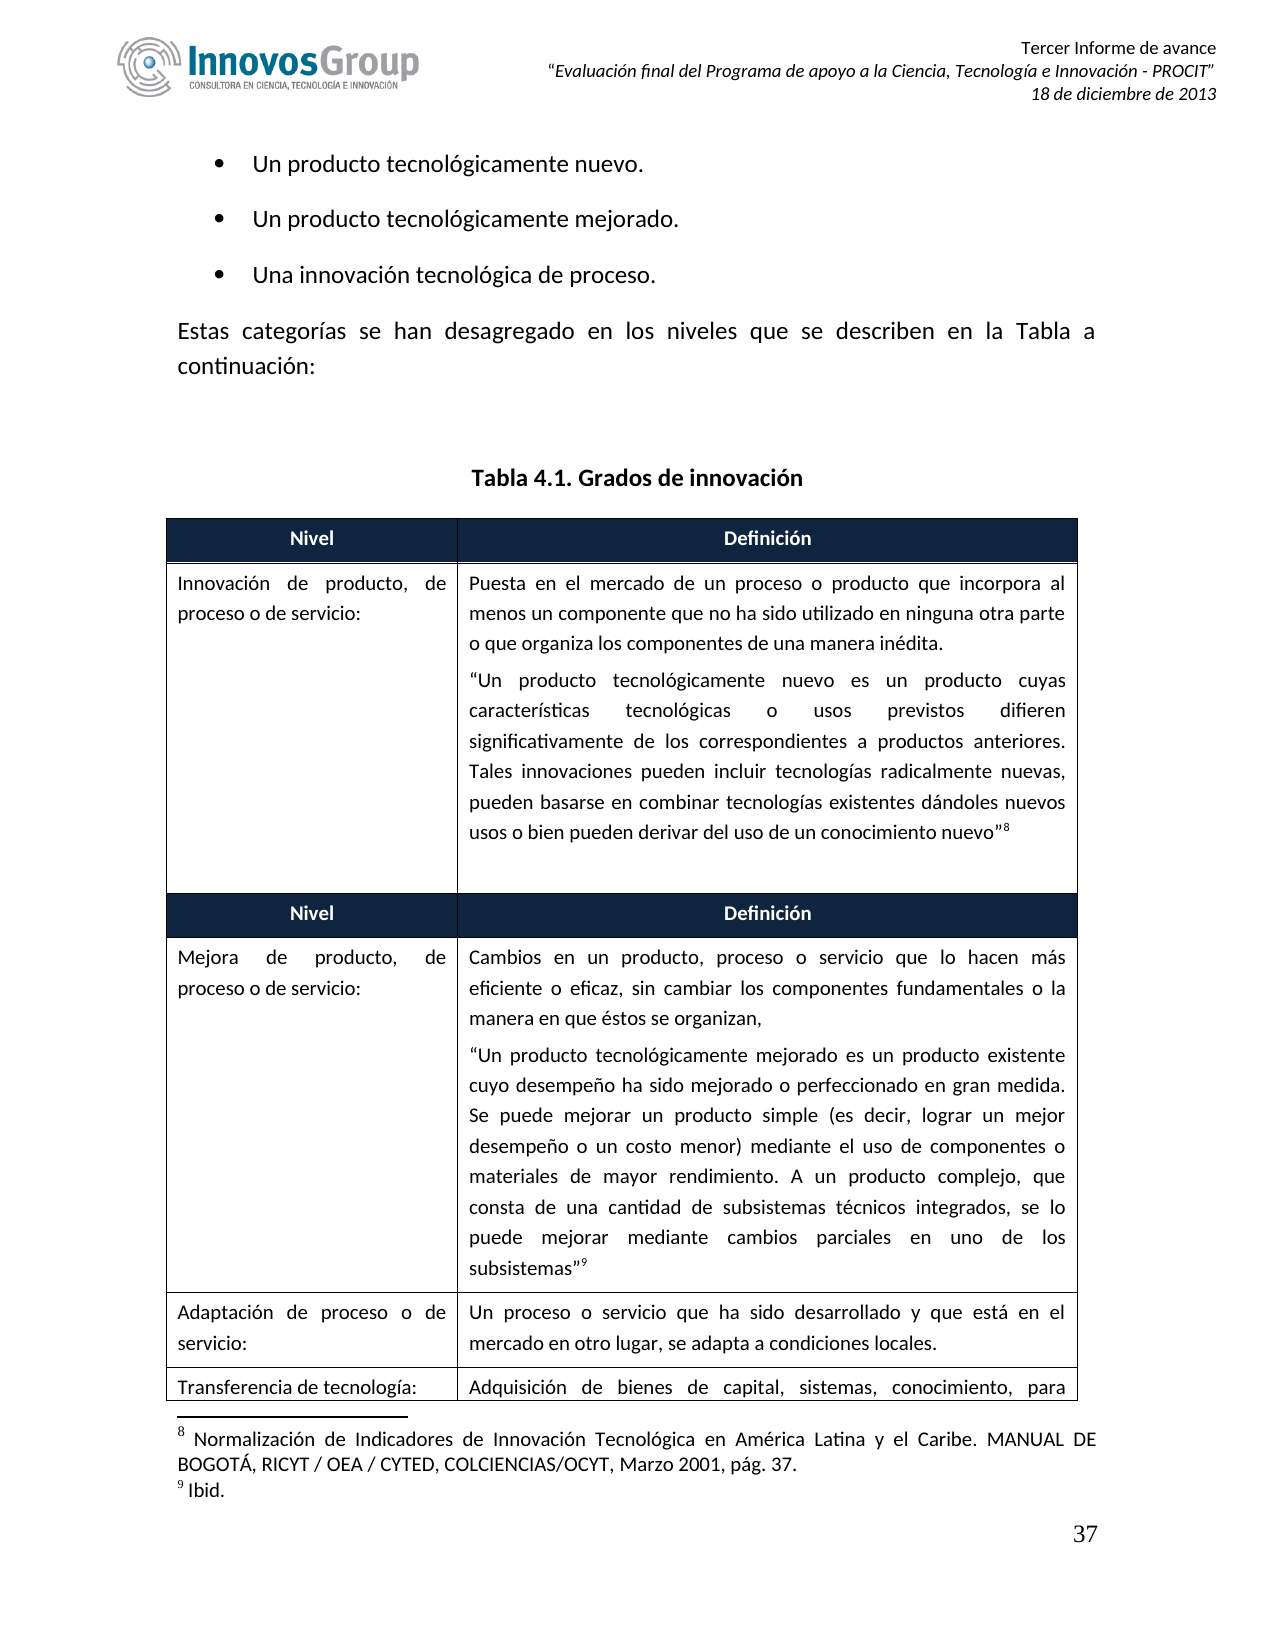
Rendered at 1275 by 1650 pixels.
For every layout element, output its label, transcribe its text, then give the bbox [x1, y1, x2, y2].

table_cell Puesta en el mercado de un proceso o producto que incorpora al menos un componente que no ha sido utilizado en ninguna otra parte o que organiza los componentes de una manera inédita. “Un producto tecnológicamente nuevo es un producto cuyas características tecnológicas o usos previstos difieren significativamente de los correspondientes a productos anteriores. Tales innovaciones pueden incluir tecnologías radicalmente nuevas, pueden basarse en combinar tecnologías existentes dándoles nuevos usos o bien pueden derivar del uso de un conocimiento nuevo” [458, 564, 1077, 892]
list Una innovación tecnológica de proceso. [215, 259, 1098, 290]
table_header Nivel [167, 519, 457, 562]
list Un producto tecnológicamente nuevo. [215, 148, 1098, 178]
list Un producto tecnológicamente mejorado. [215, 203, 1098, 234]
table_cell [167, 1368, 457, 1400]
table_cell Adaptación de proceso o de servicio: [167, 1293, 457, 1367]
table_header Definición [458, 519, 1077, 562]
picture [117, 37, 419, 97]
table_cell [458, 1368, 1077, 1400]
table_cell Definición [458, 894, 1077, 937]
text Tabla 4.1. Grados de innovación [177, 462, 1098, 492]
table_cell Nivel [167, 894, 457, 937]
table_cell Mejora de producto, de proceso o de servicio: [167, 938, 457, 1292]
text Estas categorías se han desagregado en los niveles que se describen en la Tabla a continuación: [177, 315, 1098, 381]
table_cell Cambios en un producto, proceso o servicio que lo hacen más eficiente o eficaz, sin cambiar los componentes fundamentales o la manera en que éstos se organizan, “Un producto tecnológicamente mejorado es un producto existente cuyo desempeño ha sido mejorado o perfeccionado en gran medida. Se puede mejorar un producto simple (es decir, lograr un mejor desempeño o un costo menor) mediante el uso de componentes o materiales de mayor rendimiento. A un producto complejo, que consta de una cantidad de subsistemas técnicos integrados, se lo puede mejorar mediante cambios parciales en uno de los subsistemas” [458, 938, 1077, 1292]
table_cell Un proceso o servicio que ha sido desarrollado y que está en el mercado en otro lugar, se adapta a condiciones locales. [458, 1293, 1077, 1367]
table_cell Innovación de producto, de proceso o de servicio: [167, 564, 457, 892]
